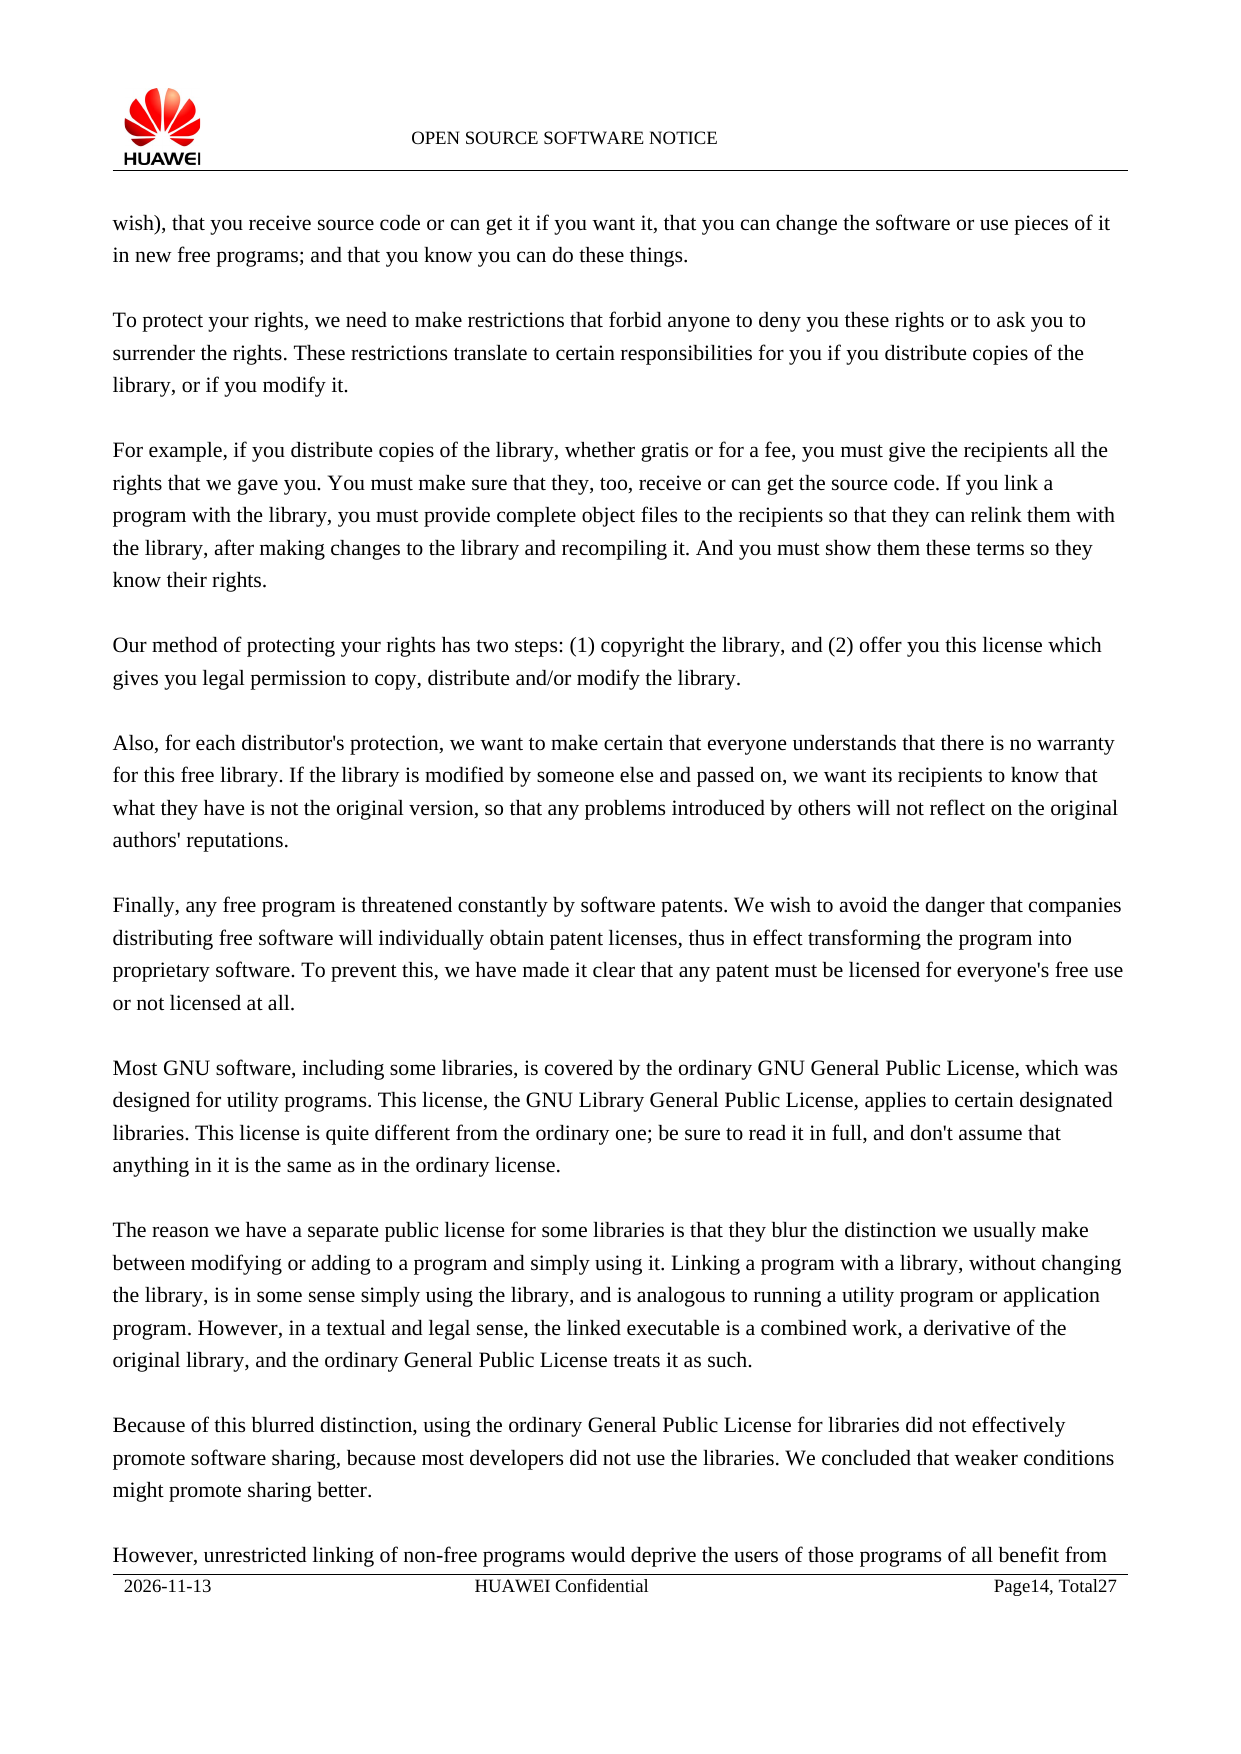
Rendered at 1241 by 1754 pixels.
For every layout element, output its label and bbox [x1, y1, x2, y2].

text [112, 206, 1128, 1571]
picture [124, 88, 201, 165]
